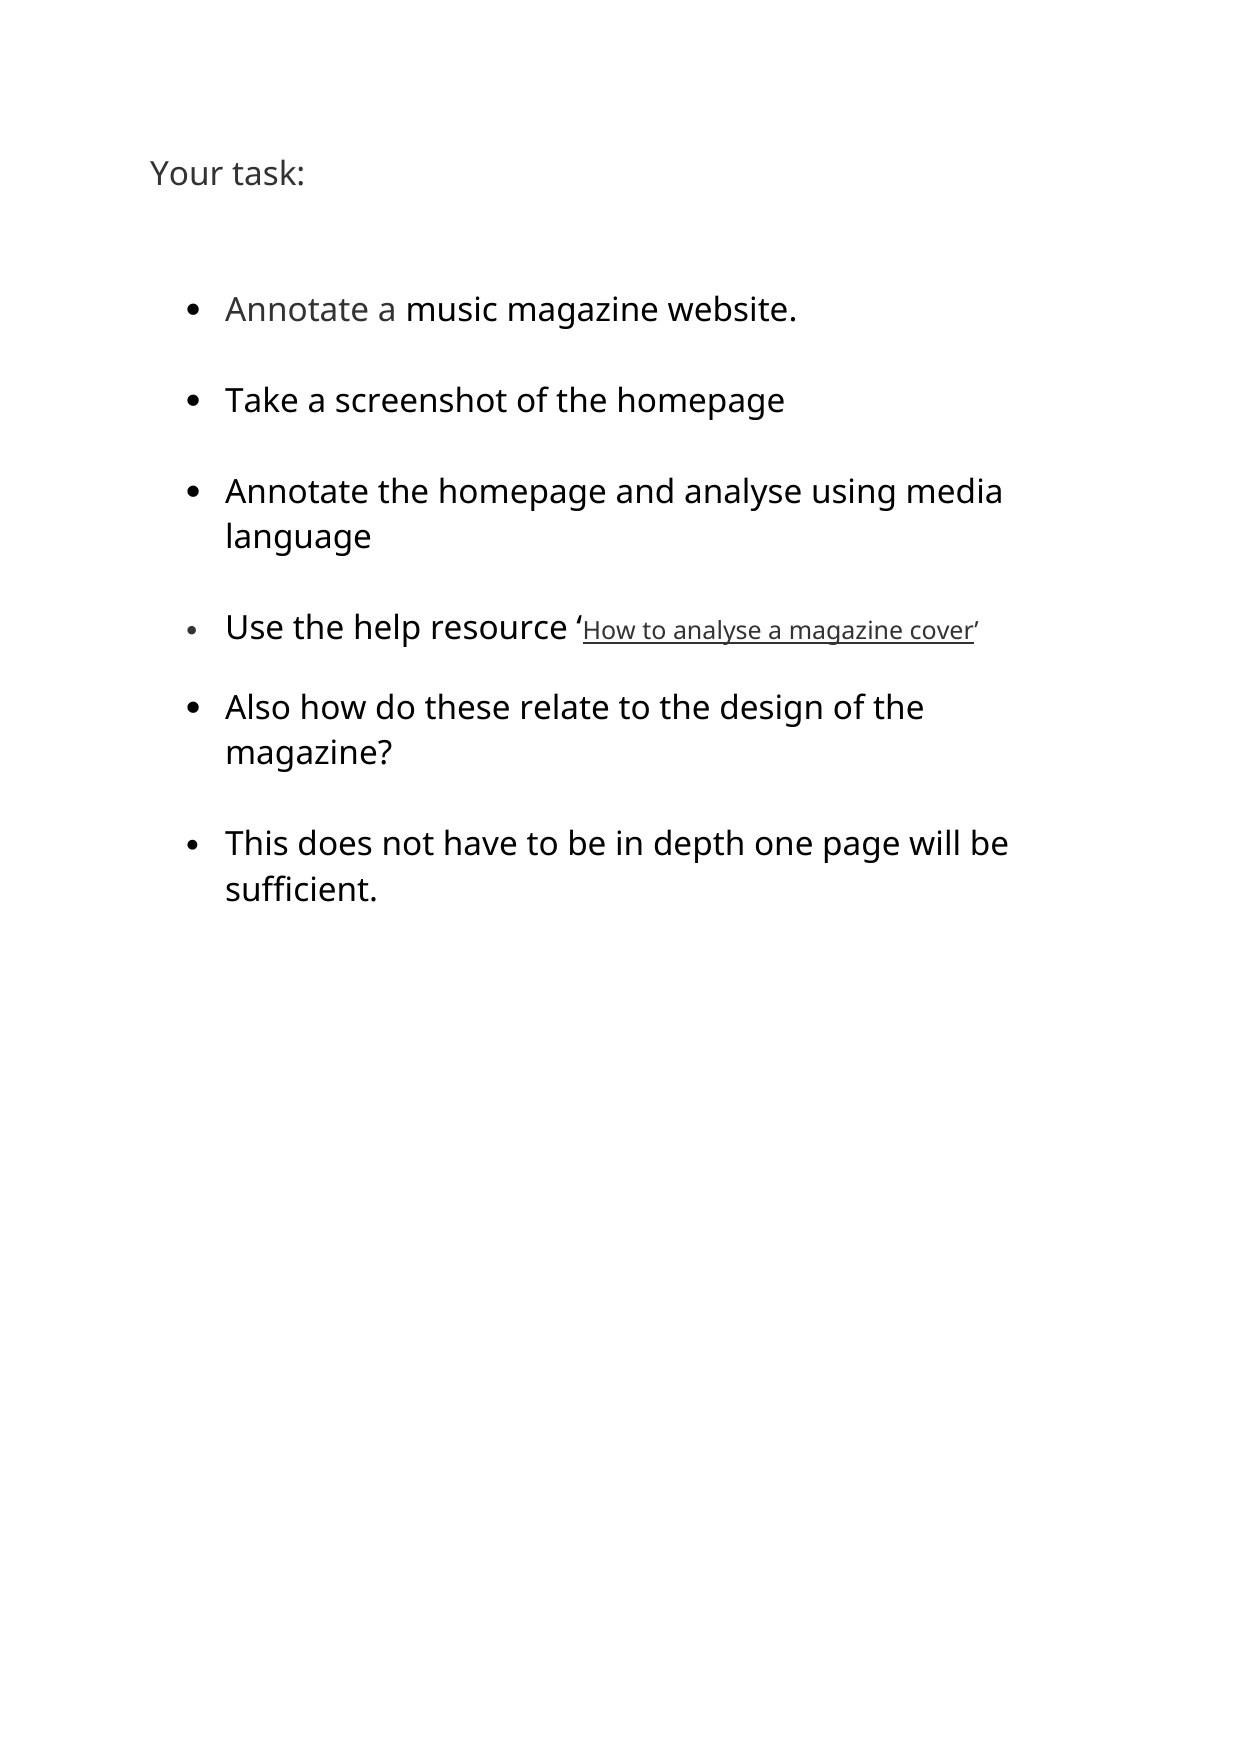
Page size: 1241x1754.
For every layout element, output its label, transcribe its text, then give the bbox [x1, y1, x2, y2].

text Your task: [150, 150, 1090, 195]
list Take a screenshot of the homepage [187, 377, 1090, 422]
list This does not have to be in depth one page will be sufficient. [187, 820, 1090, 911]
list Annotate the homepage and analyse using media language [187, 468, 1090, 559]
list Annotate a music magazine website. [187, 286, 1090, 332]
list Use the help resource ‘How to analyse a magazine cover’ [187, 604, 1090, 649]
list Also how do these relate to the design of the magazine? [187, 684, 1090, 774]
